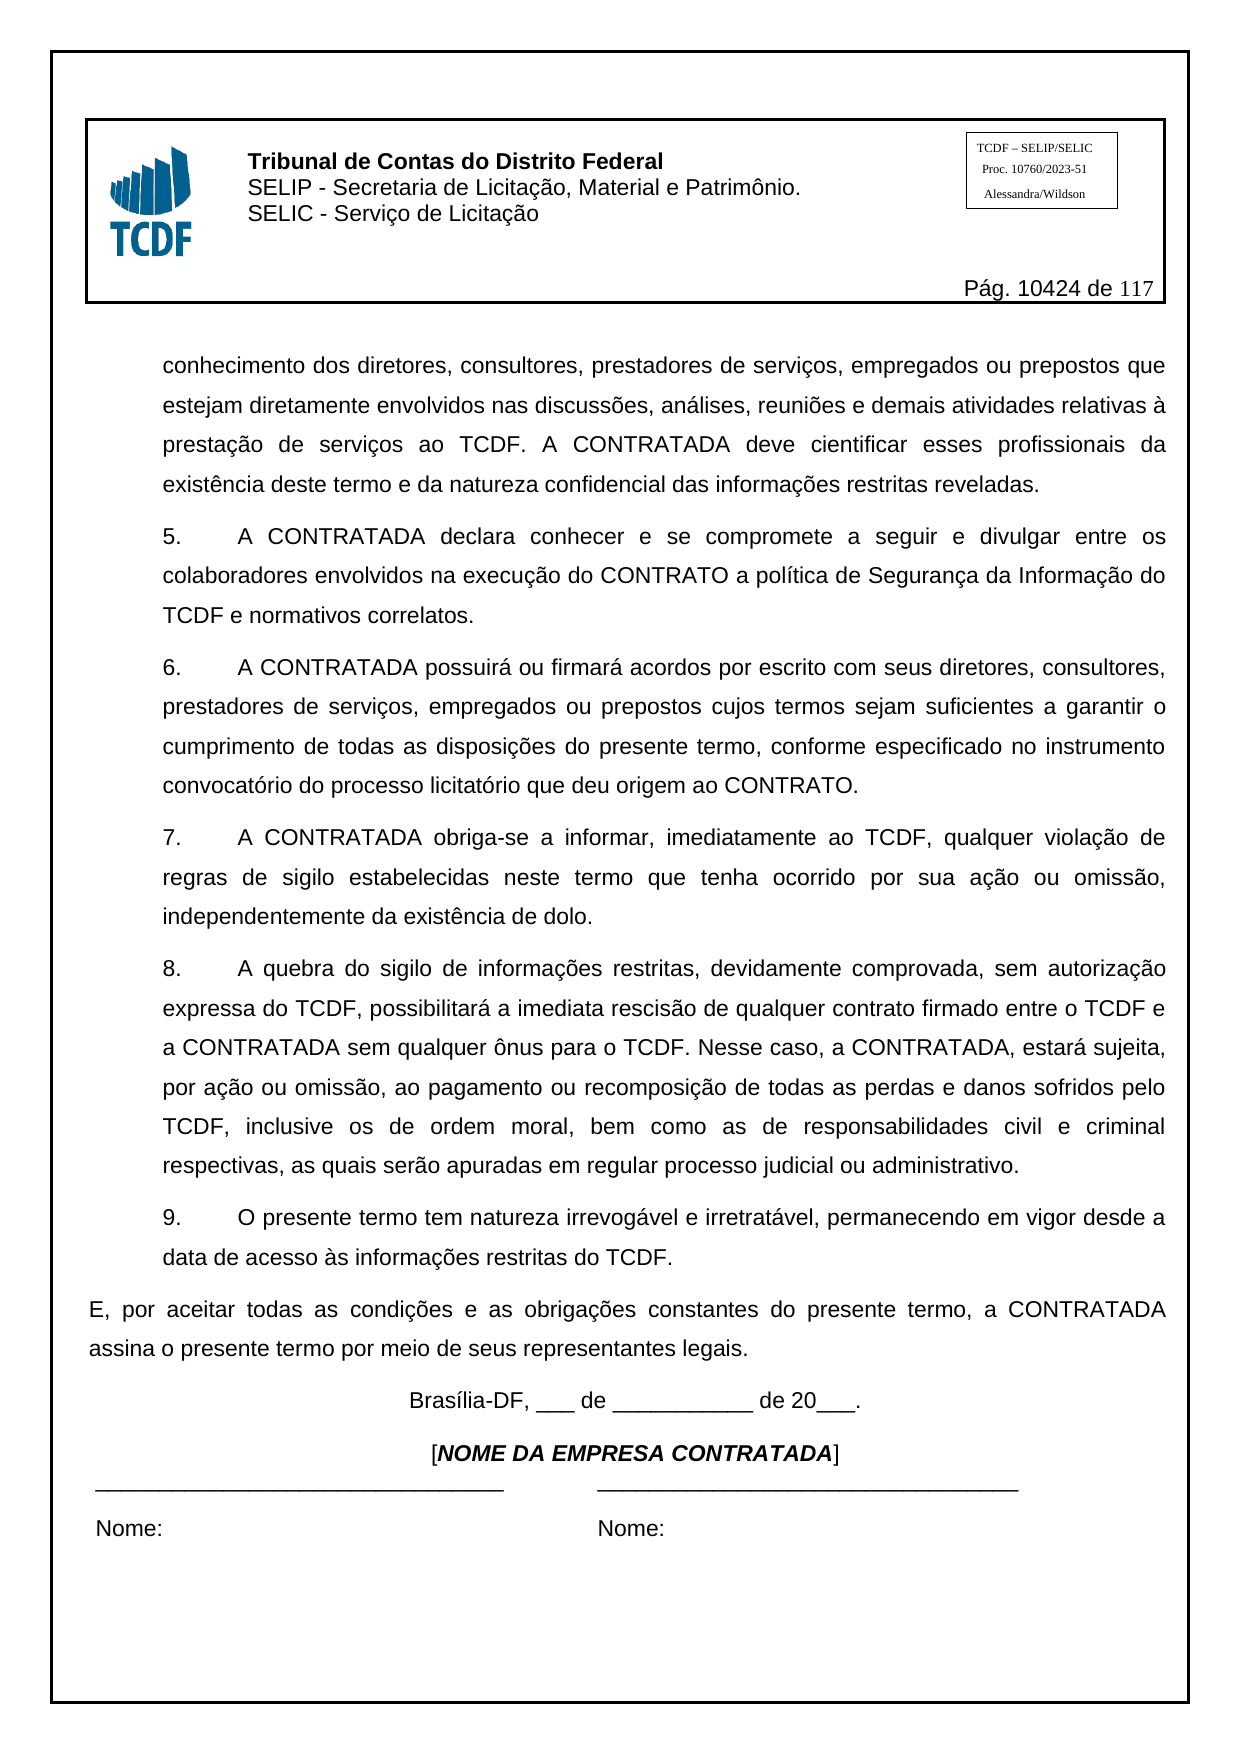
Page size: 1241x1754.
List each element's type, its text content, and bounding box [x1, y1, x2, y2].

table_cell Nome: [590, 1515, 1103, 1563]
list A CONTRATADA obriga-se a informar, imediatamente ao TCDF, qualquer violação de regras de sigilo estabelecidas neste termo que tenha ocorrido por sua ação ou omissão, independentemente da existência de dolo. [162, 824, 1167, 929]
list A CONTRATADA declara conhecer e se compromete a seguir e divulgar entre os colaboradores envolvidos na execução do CONTRATO a política de Segurança da Informação do TCDF e normativos correlatos. [162, 523, 1167, 628]
table_header _________________________________ [590, 1466, 1103, 1515]
picture [95, 143, 206, 259]
text Brasília-DF, ___ de ___________ de 20___. [103, 1387, 1167, 1414]
table_header ________________________________ [88, 1466, 590, 1515]
table_cell Nome: [88, 1515, 590, 1563]
text E, por aceitar todas as condições e as obrigações constantes do presente termo, a CONTRATADA assina o presente termo por meio de seus representantes legais. [89, 1296, 1167, 1362]
list O presente termo tem natureza irrevogável e irretratável, permanecendo em vigor desde a data de acesso às informações restritas do TCDF. [162, 1204, 1167, 1270]
list A CONTRATADA possuirá ou firmará acordos por escrito com seus diretores, consultores, prestadores de serviços, empregados ou prepostos cujos termos sejam suficientes a garantir o cumprimento de todas as disposições do presente termo, conforme especificado no instrumento convocatório do processo licitatório que deu origem ao CONTRATO. [162, 654, 1167, 798]
text [NOME DA EMPRESA CONTRATADA] [103, 1440, 1167, 1466]
list A quebra do sigilo de informações restritas, devidamente comprovada, sem autorização expressa do TCDF, possibilitará a imediata rescisão de qualquer contrato firmado entre o TCDF e a CONTRATADA sem qualquer ônus para o TCDF. Nesse caso, a CONTRATADA, estará sujeita, por ação ou omissão, ao pagamento ou recomposição de todas as perdas e danos sofridos pelo TCDF, inclusive os de ordem moral, bem como as de responsabilidades civil e criminal respectivas, as quais serão apuradas em regular processo judicial ou administrativo. [162, 955, 1167, 1179]
